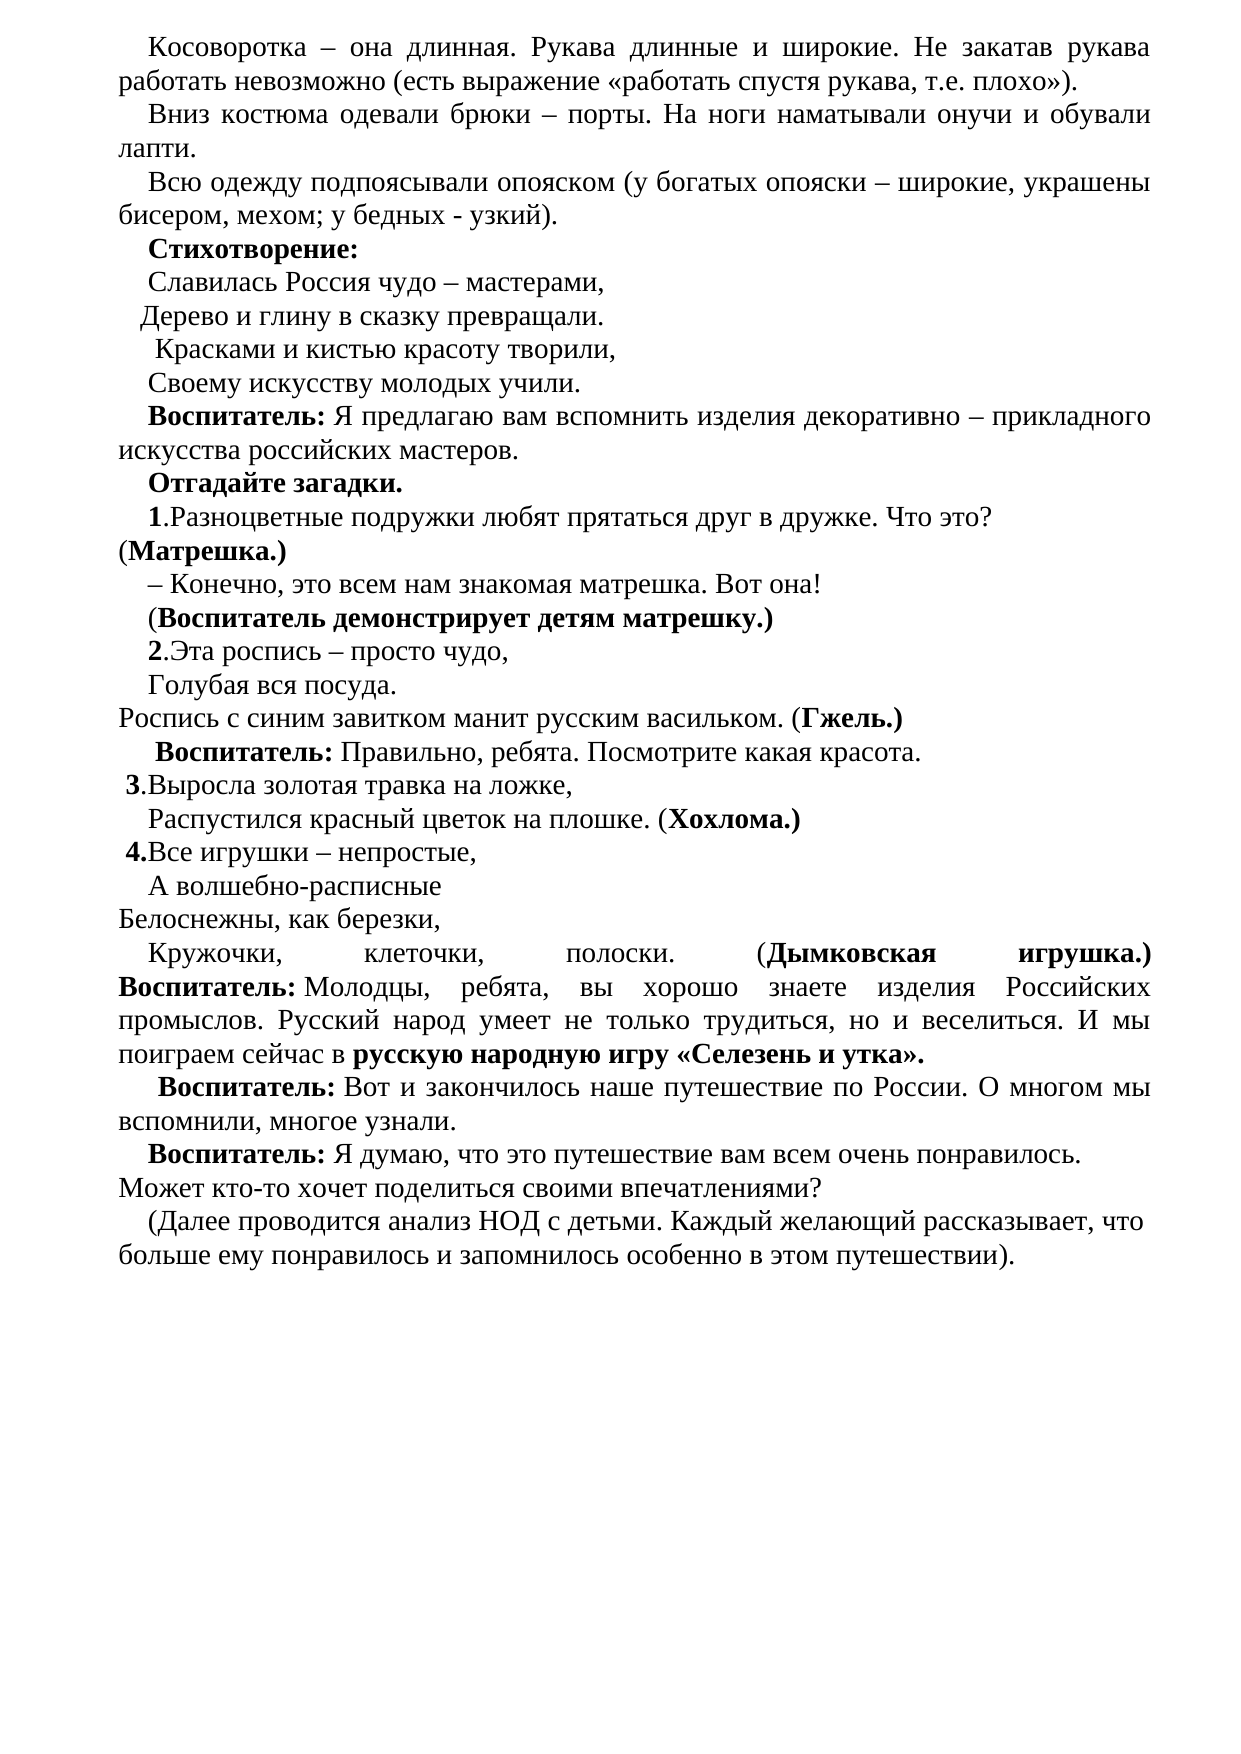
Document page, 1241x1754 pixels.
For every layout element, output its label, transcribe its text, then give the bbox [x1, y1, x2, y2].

text Своему искусству молодых учили. [118, 365, 1152, 398]
text (Воспитатель демонстрирует детям матрешку.) [118, 600, 1152, 633]
text – Конечно, это всем нам знакомая матрешка. Вот она! [118, 566, 1152, 600]
text Дерево и глину в сказку превращали. Красками и кистью красоту творили, [118, 298, 1152, 365]
text Стихотворение: [118, 231, 1152, 264]
text Отгадайте загадки. [118, 466, 1152, 499]
text Всю одежду подпоясывали опояском (у богатых опояски – широкие, украшены бисером, мехом; у бедных - узкий). [118, 164, 1152, 231]
text Кружочки, клеточки, полоски. (Дымковская игрушка.) Воспитатель: Молодцы, ребята, вы хорошо знаете изделия Российских промыслов. Русский народ умеет не только трудиться, но и веселиться. И мы поиграем сейчас в русскую народную игру «Селезень и утка». [118, 935, 1152, 1069]
text Славилась Россия чудо – мастерами, [118, 264, 1152, 298]
text 1.Разноцветные подружки любят прятаться друг в дружке. Что это? (Матрешка.) [118, 499, 1152, 566]
text Голубая вся посуда. Роспись с синим завитком манит русским васильком. (Гжель.) [118, 667, 1152, 734]
text Воспитатель: Правильно, ребята. Посмотрите какая красота. 3.Выросла золотая травка на ложке, [118, 734, 1152, 801]
text 2.Эта роспись – просто чудо, [118, 633, 1152, 667]
text Воспитатель: Я предлагаю вам вспомнить изделия декоративно – прикладного искусства российских мастеров. [118, 398, 1152, 466]
text Косоворотка – она длинная. Рукава длинные и широкие. Не закатав рукава работать невозможно (есть выражение «работать спустя рукава, т.е. плохо»). [118, 29, 1152, 97]
text Воспитатель: Я думаю, что это путешествие вам всем очень понравилось. Может кто-то хочет поделиться своими впечатлениями? [118, 1136, 1152, 1203]
text Распустился красный цветок на плошке. (Хохлома.) 4.Все игрушки – непростые, [118, 801, 1152, 868]
text (Далее проводится анализ НОД с детьми. Каждый желающий рассказывает, что больше ему понравилось и запомнилось особенно в этом путешествии). [118, 1203, 1152, 1271]
text А волшебно-расписные Белоснежны, как березки, [118, 868, 1152, 935]
text Вниз костюма одевали брюки – порты. На ноги наматывали онучи и обували лапти. [118, 97, 1152, 164]
text Воспитатель: Вот и закончилось наше путешествие по России. О многом мы вспомнили, многое узнали. [118, 1069, 1152, 1136]
